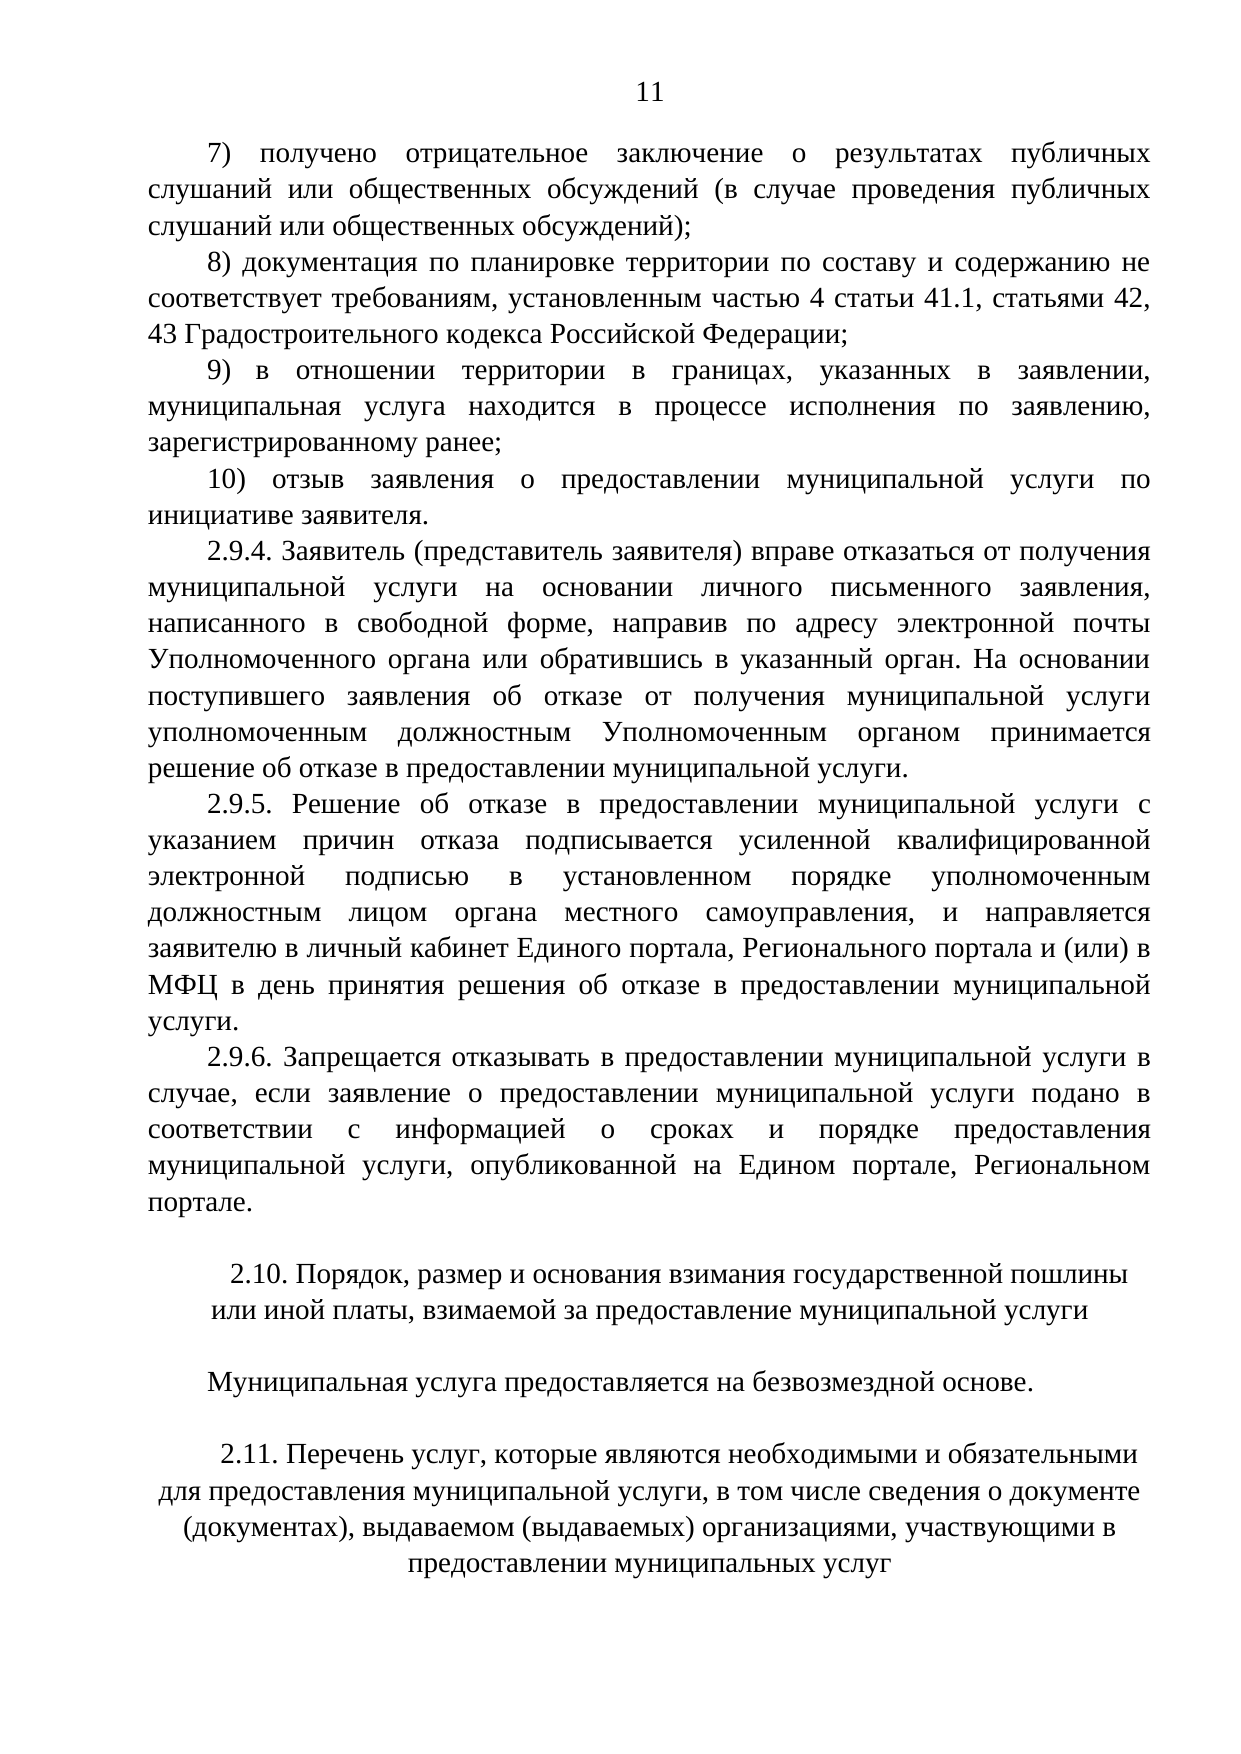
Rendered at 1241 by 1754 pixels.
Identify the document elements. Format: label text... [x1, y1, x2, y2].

text 2.9.5. Решение об отказе в предоставлении муниципальной услуги с указанием причин отказа подписывается усиленной квалифицированной электронной подписью в установленном порядке уполномоченным должностным лицом органа местного самоуправления, и направляется заявителю в личный кабинет Единого портала, Регионального портала и (или) в МФЦ в день принятия решения об отказе в предоставлении муниципальной услуги. [148, 786, 1152, 1036]
text 2.9.4. Заявитель (представитель заявителя) вправе отказаться от получения муниципальной услуги на основании личного письменного заявления, написанного в свободной форме, направив по адресу электронной почты Уполномоченного органа или обратившись в указанный орган. На основании поступившего заявления об отказе от получения муниципальной услуги уполномоченным должностным Уполномоченным органом принимается решение об отказе в предоставлении муниципальной услуги. [148, 533, 1152, 783]
text 2.9.6. Запрещается отказывать в предоставлении муниципальной услуги в случае, если заявление о предоставлении муниципальной услуги подано в соответствии с информацией о сроках и порядке предоставления муниципальной услуги, опубликованной на Едином портале, Региональном портале. [148, 1039, 1152, 1217]
text 9) в отношении территории в границах, указанных в заявлении, муниципальная услуга находится в процессе исполнения по заявлению, зарегистрированному ранее; [148, 352, 1152, 458]
text Муниципальная услуга предоставляется на безвозмездной основе. [148, 1364, 1152, 1398]
text 8) документация по планировке территории по составу и содержанию не соответствует требованиям, установленным частью 4 статьи 41.1, статьями 42, 43 Градостроительного кодекса Российской Федерации; [148, 244, 1152, 350]
text 10) отзыв заявления о предоставлении муниципальной услуги по инициативе заявителя. [148, 461, 1152, 530]
text 2.10. Порядок, размер и основания взимания государственной пошлины или иной платы, взимаемой за предоставление муниципальной услуги [148, 1256, 1152, 1326]
text 2.11. Перечень услуг, которые являются необходимыми и обязательными для предоставления муниципальной услуги, в том числе сведения о документе (документах), выдаваемом (выдаваемых) организациями, участвующими в предоставлении муниципальных услуг [148, 1437, 1152, 1579]
text 7) получено отрицательное заключение о результатах публичных слушаний или общественных обсуждений (в случае проведения публичных слушаний или общественных обсуждений); [148, 135, 1152, 241]
